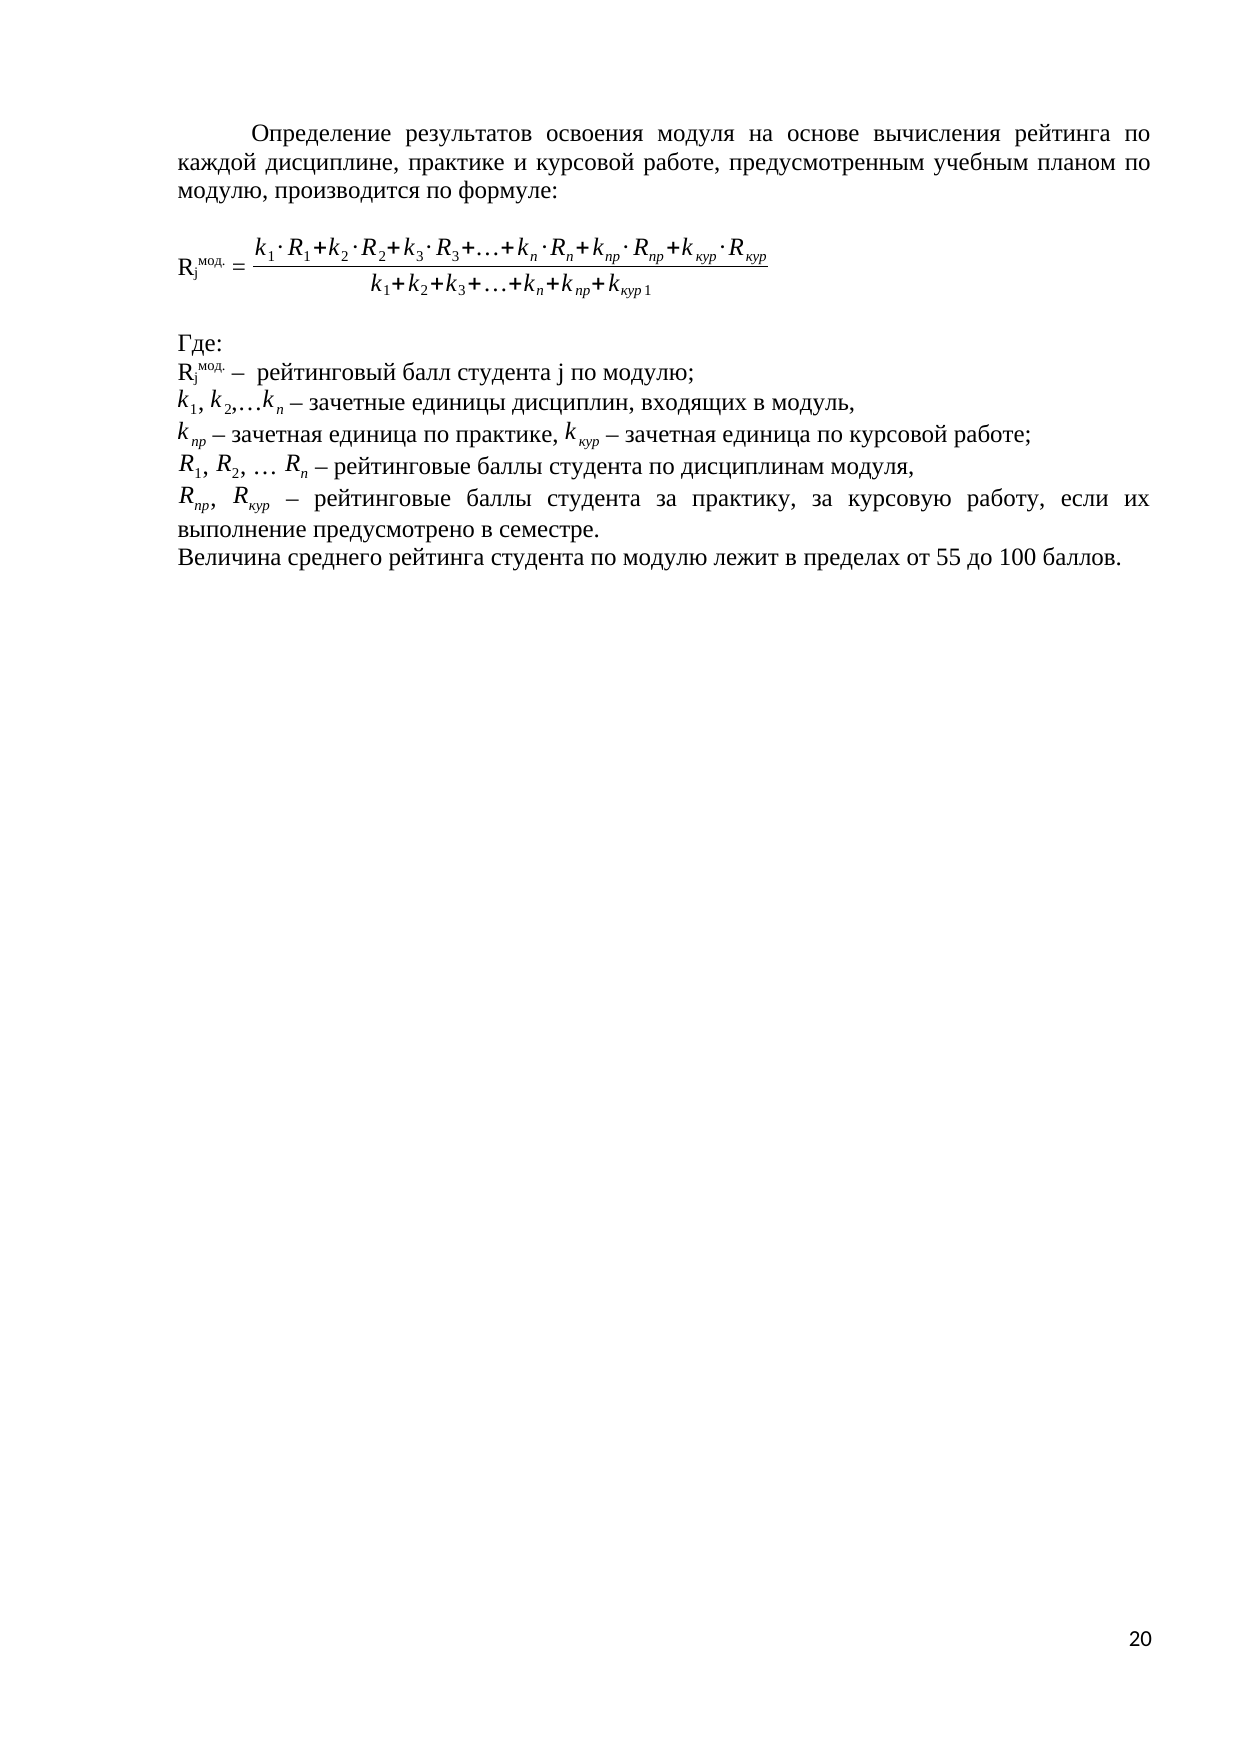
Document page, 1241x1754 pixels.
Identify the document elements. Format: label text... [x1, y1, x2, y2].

text Rjмод. – рейтинговый балл студента j по модулю; [177, 357, 1152, 386]
text Величина среднего рейтинга студента по модулю лежит в пределах от 55 до 100 баллов. [177, 542, 1152, 571]
text Где: [177, 328, 1152, 357]
text , – рейтинговые баллы студента за практику, за курсовую работу, если их выполнение предусмотрено в семестре. [177, 482, 1152, 542]
text – зачетная единица по практике, – зачетная единица по курсовой работе; [177, 418, 1152, 450]
text Определение результатов освоения модуля на основе вычисления рейтинга по каждой дисциплине, практике и курсовой работе, предусмотренным учебным планом по модулю, производится по формуле: [177, 118, 1152, 204]
text , , … – рейтинговые баллы студента по дисциплинам модуля, [177, 450, 1152, 482]
text , ,… – зачетные единицы дисциплин, входящих в модуль, [177, 386, 1152, 418]
text Rjмод. = [177, 233, 1152, 299]
